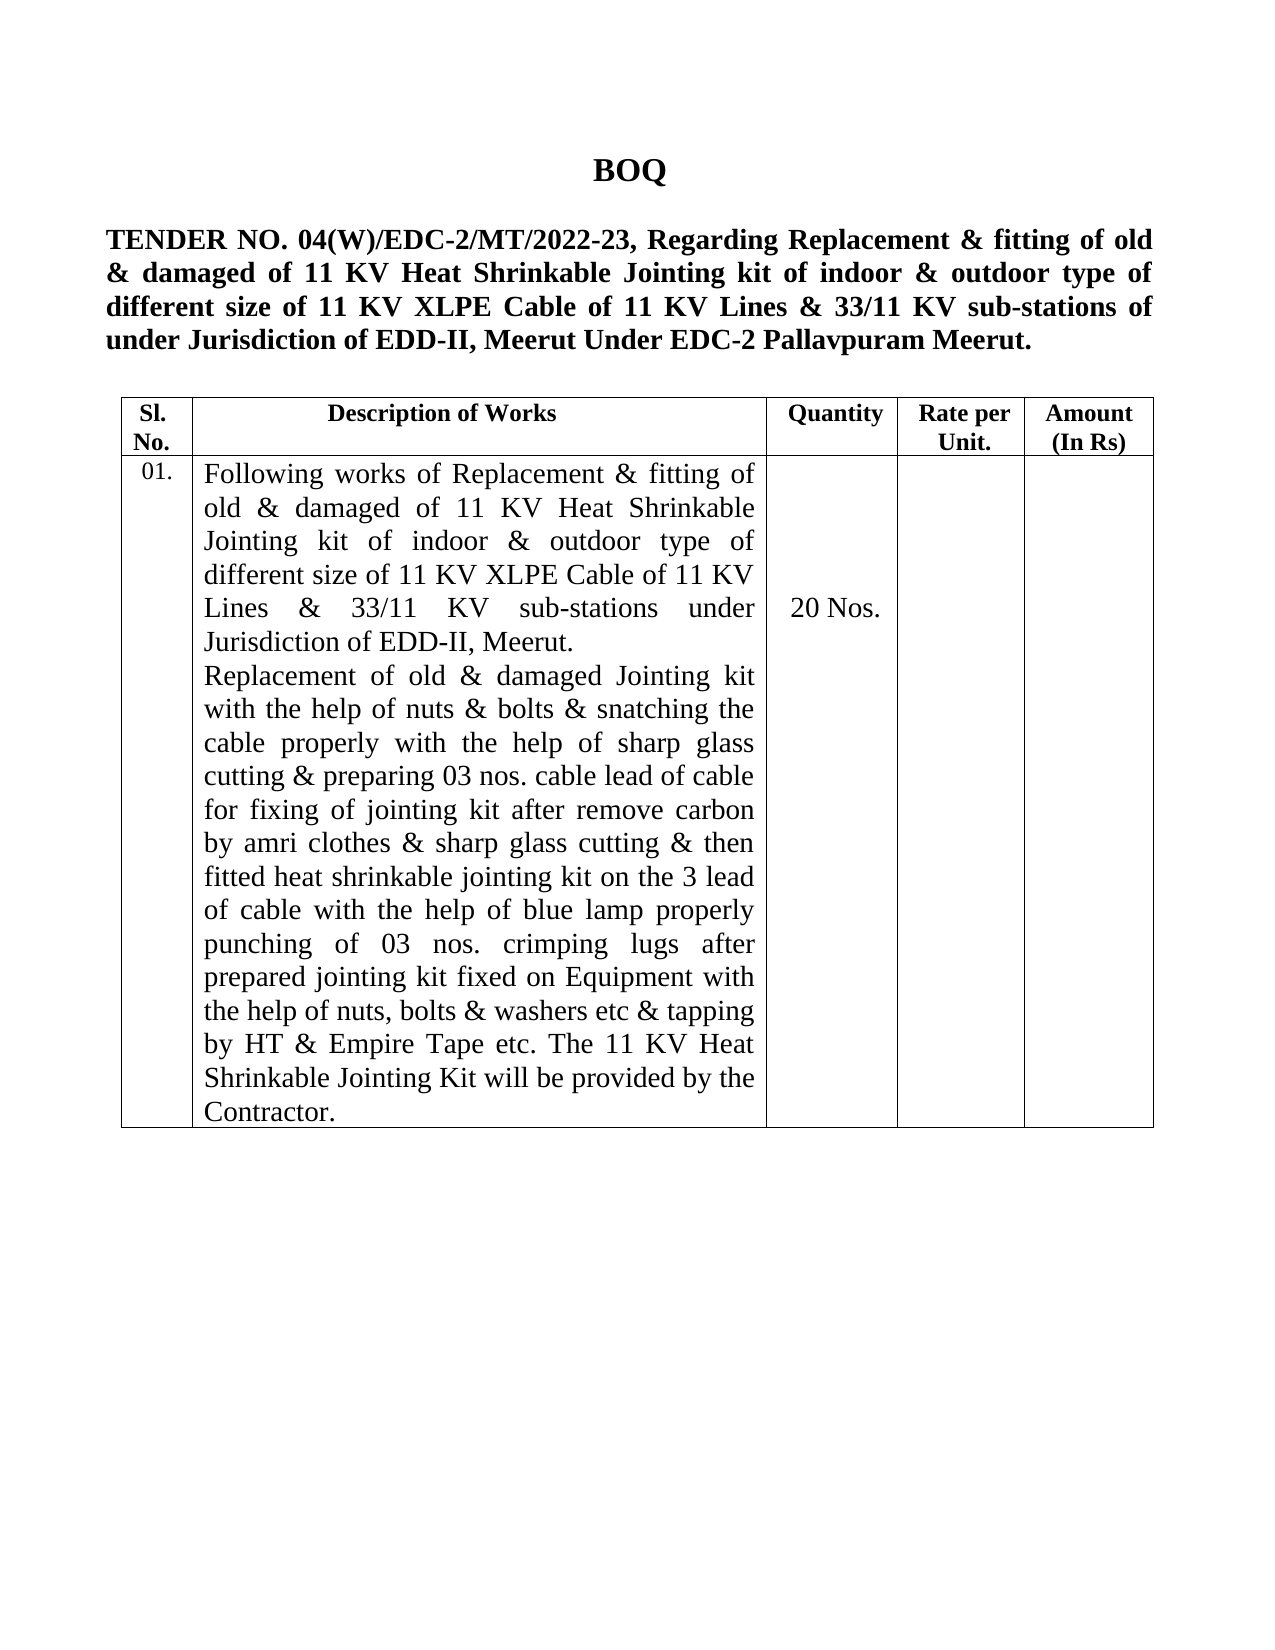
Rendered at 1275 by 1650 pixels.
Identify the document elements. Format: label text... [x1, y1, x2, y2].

table_cell [1025, 456, 1153, 1127]
table_header Sl. No. [122, 398, 192, 455]
table_cell 20 Nos. [767, 456, 897, 1127]
table_cell 01. [122, 456, 192, 1127]
table_cell [898, 456, 1024, 1127]
table_header Amount (In Rs) [1025, 398, 1153, 455]
table_header Description of Works [193, 398, 766, 455]
table_header Rate per Unit. [898, 398, 1024, 455]
table_header Quantity [767, 398, 897, 455]
text BOQ [106, 150, 1154, 188]
text TENDER NO. 04(W)/EDC-2/MT/2022-23, Regarding Replacement & fitting of old & damaged of 11 KV Heat Shrinkable Jointing kit of indoor & outdoor type of different size of 11 KV XLPE Cable of 11 KV Lines & 33/11 KV sub-stations of under Jurisdiction of EDD-II, Meerut Under EDC-2 Pallavpuram Meerut. [106, 222, 1154, 356]
table_cell Following works of Replacement & fitting of old & damaged of 11 KV Heat Shrinkable Jointing kit of indoor & outdoor type of different size of 11 KV XLPE Cable of 11 KV Lines & 33/11 KV sub-stations under Jurisdiction of EDD-II, Meerut. Replacement of old & damaged Jointing kit with the help of nuts & bolts & snatching the cable properly with the help of sharp glass cutting & preparing 03 nos. cable lead of cable for fixing of jointing kit after remove carbon by amri clothes & sharp glass cutting & then fitted heat shrinkable jointing kit on the 3 lead of cable with the help of blue lamp properly punching of 03 nos. crimping lugs after prepared jointing kit fixed on Equipment with the help of nuts, bolts & washers etc & tapping by HT & Empire Tape etc. The 11 KV Heat Shrinkable Jointing Kit will be provided by the Contractor. [193, 456, 766, 1127]
